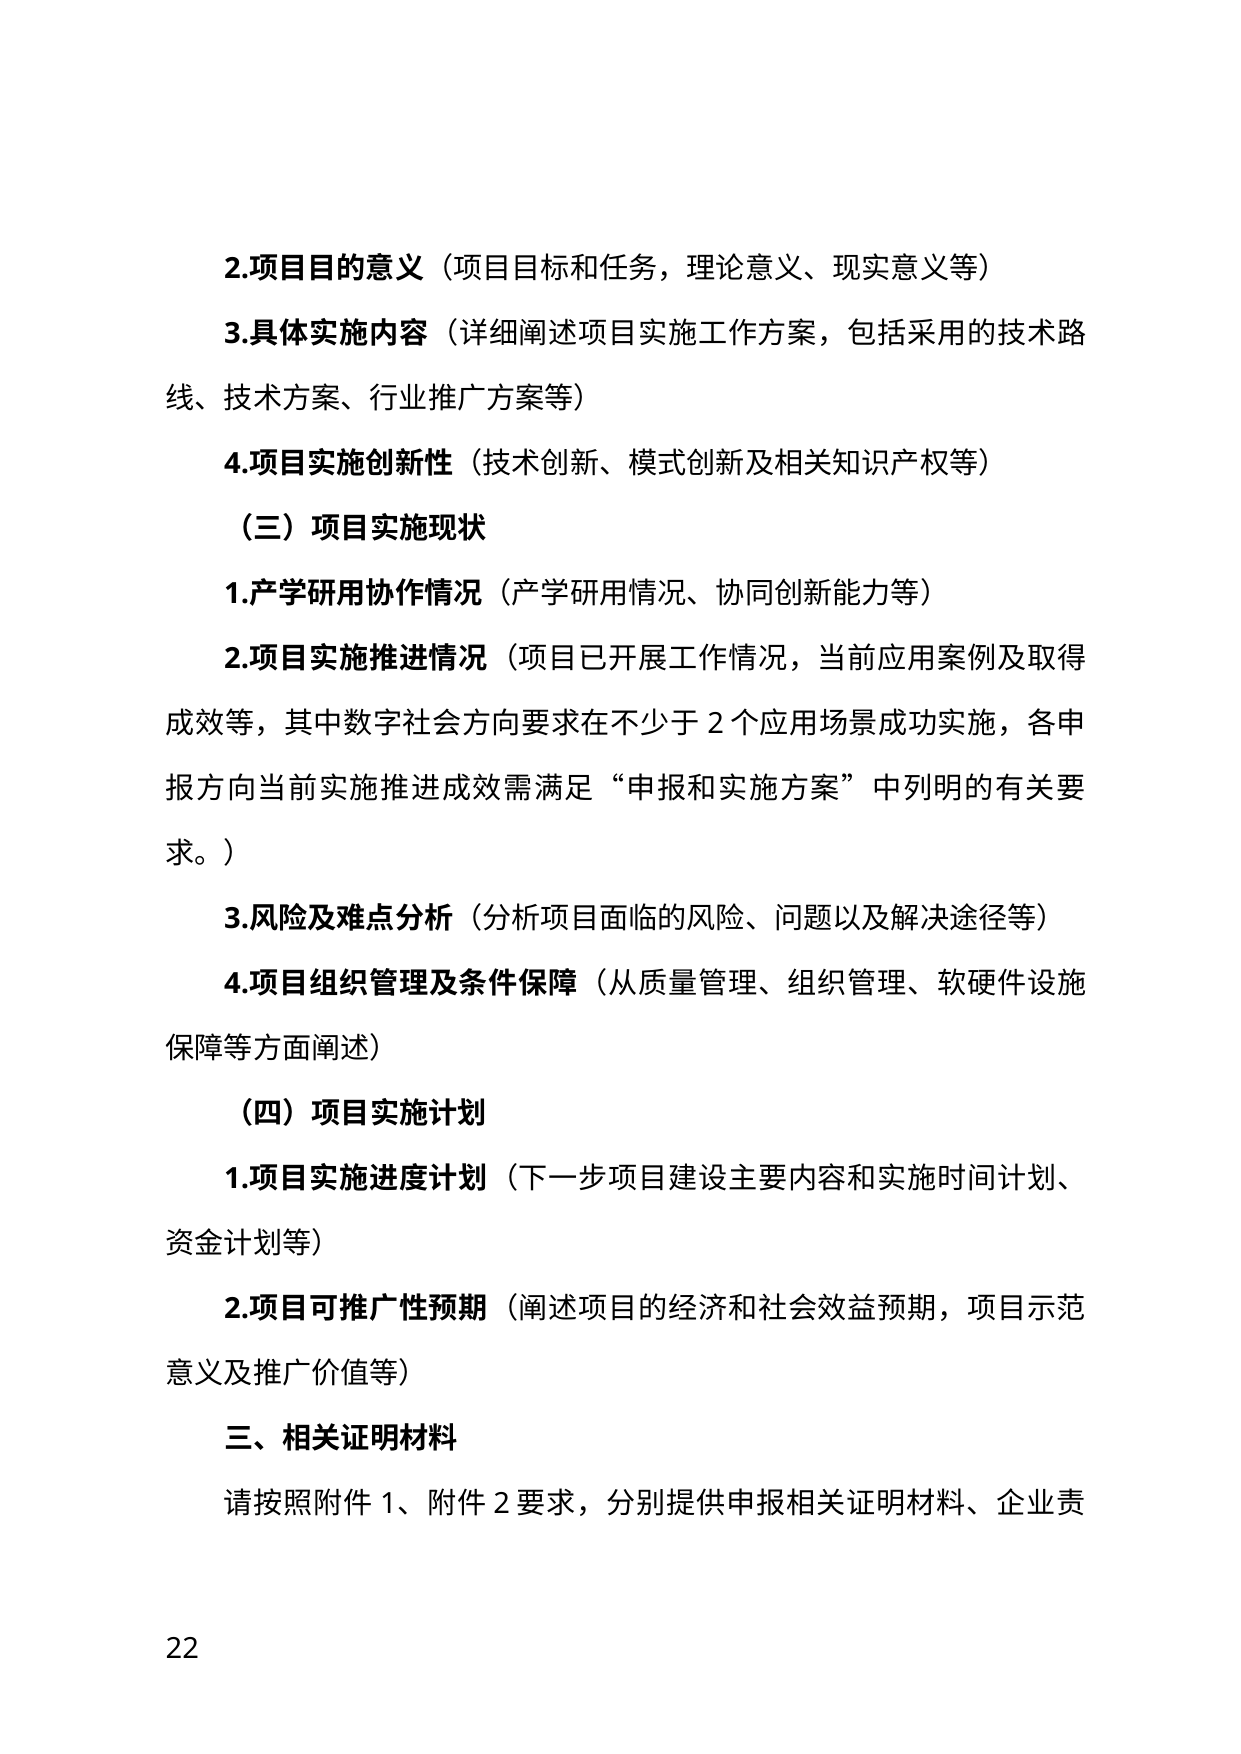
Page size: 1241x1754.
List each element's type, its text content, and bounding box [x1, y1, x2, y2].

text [165, 1468, 1087, 1533]
text 3.风险及难点分析（分析项目面临的风险、问题以及解决途径等） [165, 883, 1087, 948]
text 2.项目目的意义（项目目标和任务，理论意义、现实意义等） [165, 233, 1087, 298]
text 4.项目组织管理及条件保障（从质量管理、组织管理、软硬件设施保障等方面阐述） [165, 948, 1087, 1078]
text （三）项目实施现状 [165, 493, 1087, 558]
text 1.产学研用协作情况（产学研用情况、协同创新能力等） [165, 558, 1087, 623]
text 3.具体实施内容（详细阐述项目实施工作方案，包括采用的技术路线、技术方案、行业推广方案等） [165, 298, 1087, 428]
text 1.项目实施进度计划（下一步项目建设主要内容和实施时间计划、资金计划等） [165, 1143, 1087, 1273]
text （四）项目实施计划 [165, 1078, 1087, 1143]
text 2.项目实施推进情况（项目已开展工作情况，当前应用案例及取得成效等，其中数字社会方向要求在不少于2个应用场景成功实施，各申报方向当前实施推进成效需满足“申报和实施方案”中列明的有关要求。） [165, 623, 1087, 883]
text 2.项目可推广性预期（阐述项目的经济和社会效益预期，项目示范意义及推广价值等） [165, 1273, 1087, 1403]
text 4.项目实施创新性（技术创新、模式创新及相关知识产权等） [165, 428, 1087, 493]
subtitle 三、相关证明材料 [165, 1403, 1087, 1468]
